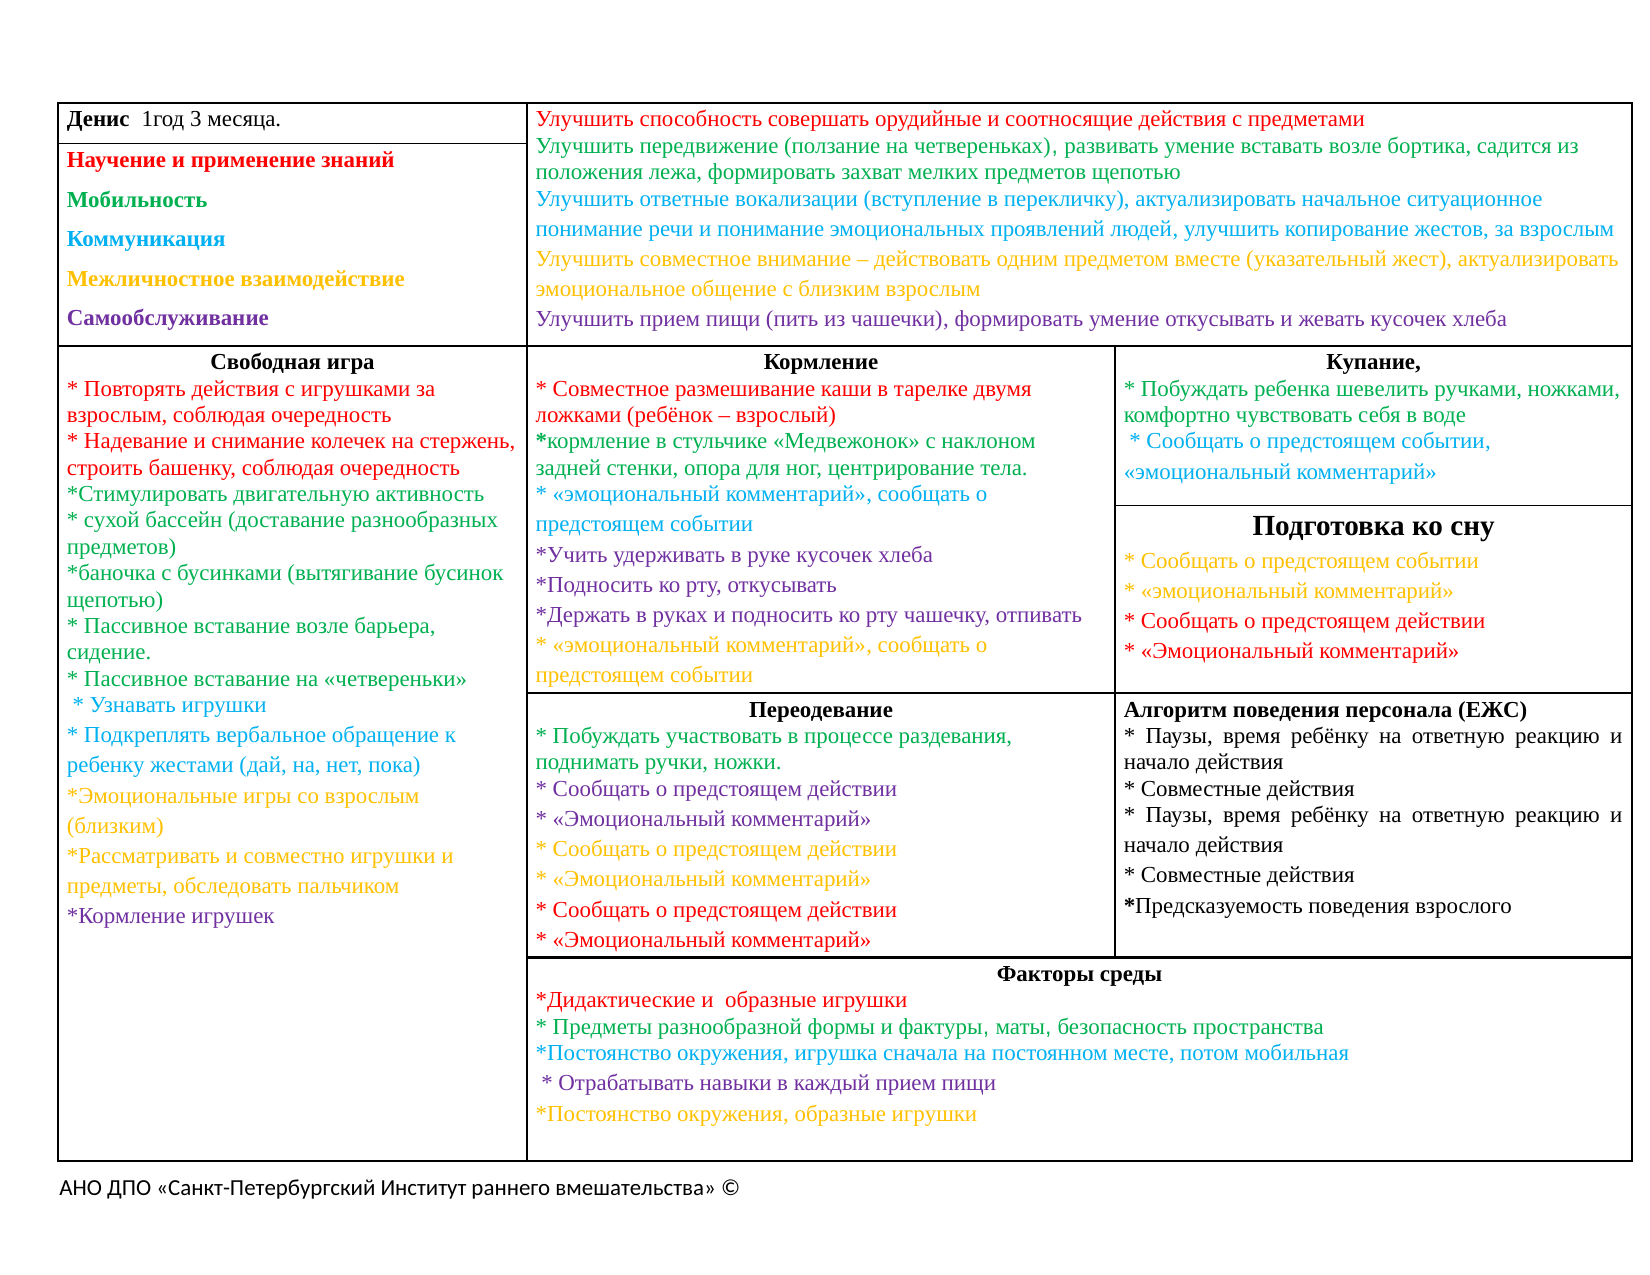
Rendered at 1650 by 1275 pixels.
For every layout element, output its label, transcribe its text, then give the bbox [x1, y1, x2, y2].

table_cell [528, 959, 1631, 1160]
table_cell Купание, * Побуждать ребенка шевелить ручками, ножками, комфортно чувствовать себя в воде * Сообщать о предстоящем событии, «эмоциональный комментарий» [1116, 347, 1631, 505]
table_cell Переодевание * Побуждать участвовать в процессе раздевания, поднимать ручки, ножки. * Сообщать о предстоящем действии * «Эмоциональный комментарий» * Сообщать о предстоящем действии * «Эмоциональный комментарий» * Сообщать о предстоящем действии * «Эмоциональный комментарий» [528, 694, 1114, 956]
table_cell Подготовка ко сну * Сообщать о предстоящем событии * «эмоциональный комментарий» * Сообщать о предстоящем действии * «Эмоциональный комментарий» [1116, 506, 1631, 692]
table_cell Свободная игра * Повторять действия с игрушками за взрослым, соблюдая очередность * Надевание и снимание колечек на стержень, строить башенку, соблюдая очередность *Стимулировать двигательную активность * сухой бассейн (доставание разнообразных предметов) *баночка с бусинками (вытягивание бусинок щепотью) * Пассивное вставание возле барьера, сидение. * Пассивное вставание на «четвереньки» * Узнавать игрушки * Подкреплять вербальное обращение к ребенку жестами (дай, на, нет, пока) *Эмоциональные игры со взрослым (близким) *Рассматривать и совместно игрушки и предметы, обследовать пальчиком *Кормление игрушек [59, 347, 526, 1160]
table_cell Научение и применение знаний Мобильность Коммуникация Межличностное взаимодействие Самообслуживание [59, 144, 526, 345]
table_header Улучшить способность совершать орудийные и соотносящие действия с предметами Улучшить передвижение (ползание на четвереньках), развивать умение вставать возле бортика, садится из положения лежа, формировать захват мелких предметов щепотью Улучшить ответные вокализации (вступление в перекличку), актуализировать начальное ситуационное понимание речи и понимание эмоциональных проявлений людей, улучшить копирование жестов, за взрослым Улучшить совместное внимание – действовать одним предметом вместе (указательный жест), актуализировать эмоциональное общение с близким взрослым Улучшить прием пищи (пить из чашечки), формировать умение откусывать и жевать кусочек хлеба [528, 104, 1631, 345]
table_cell Алгоритм поведения персонала (ЕЖС) * Паузы, время ребёнку на ответную реакцию и начало действия * Совместные действия * Паузы, время ребёнку на ответную реакцию и начало действия * Совместные действия *Предсказуемость поведения взрослого [1116, 694, 1631, 956]
table_cell Кормление * Совместное размешивание каши в тарелке двумя ложками (ребёнок – взрослый) *кормление в стульчике «Медвежонок» с наклоном задней стенки, опора для ног, центрирование тела. * «эмоциональный комментарий», сообщать о предстоящем событии *Учить удерживать в руке кусочек хлеба *Подносить ко рту, откусывать *Держать в руках и подносить ко рту чашечку, отпивать * «эмоциональный комментарий», сообщать о предстоящем событии [528, 347, 1114, 692]
table_header Денис 1год 3 месяца. [59, 104, 526, 143]
picture [1139, 225, 1145, 234]
